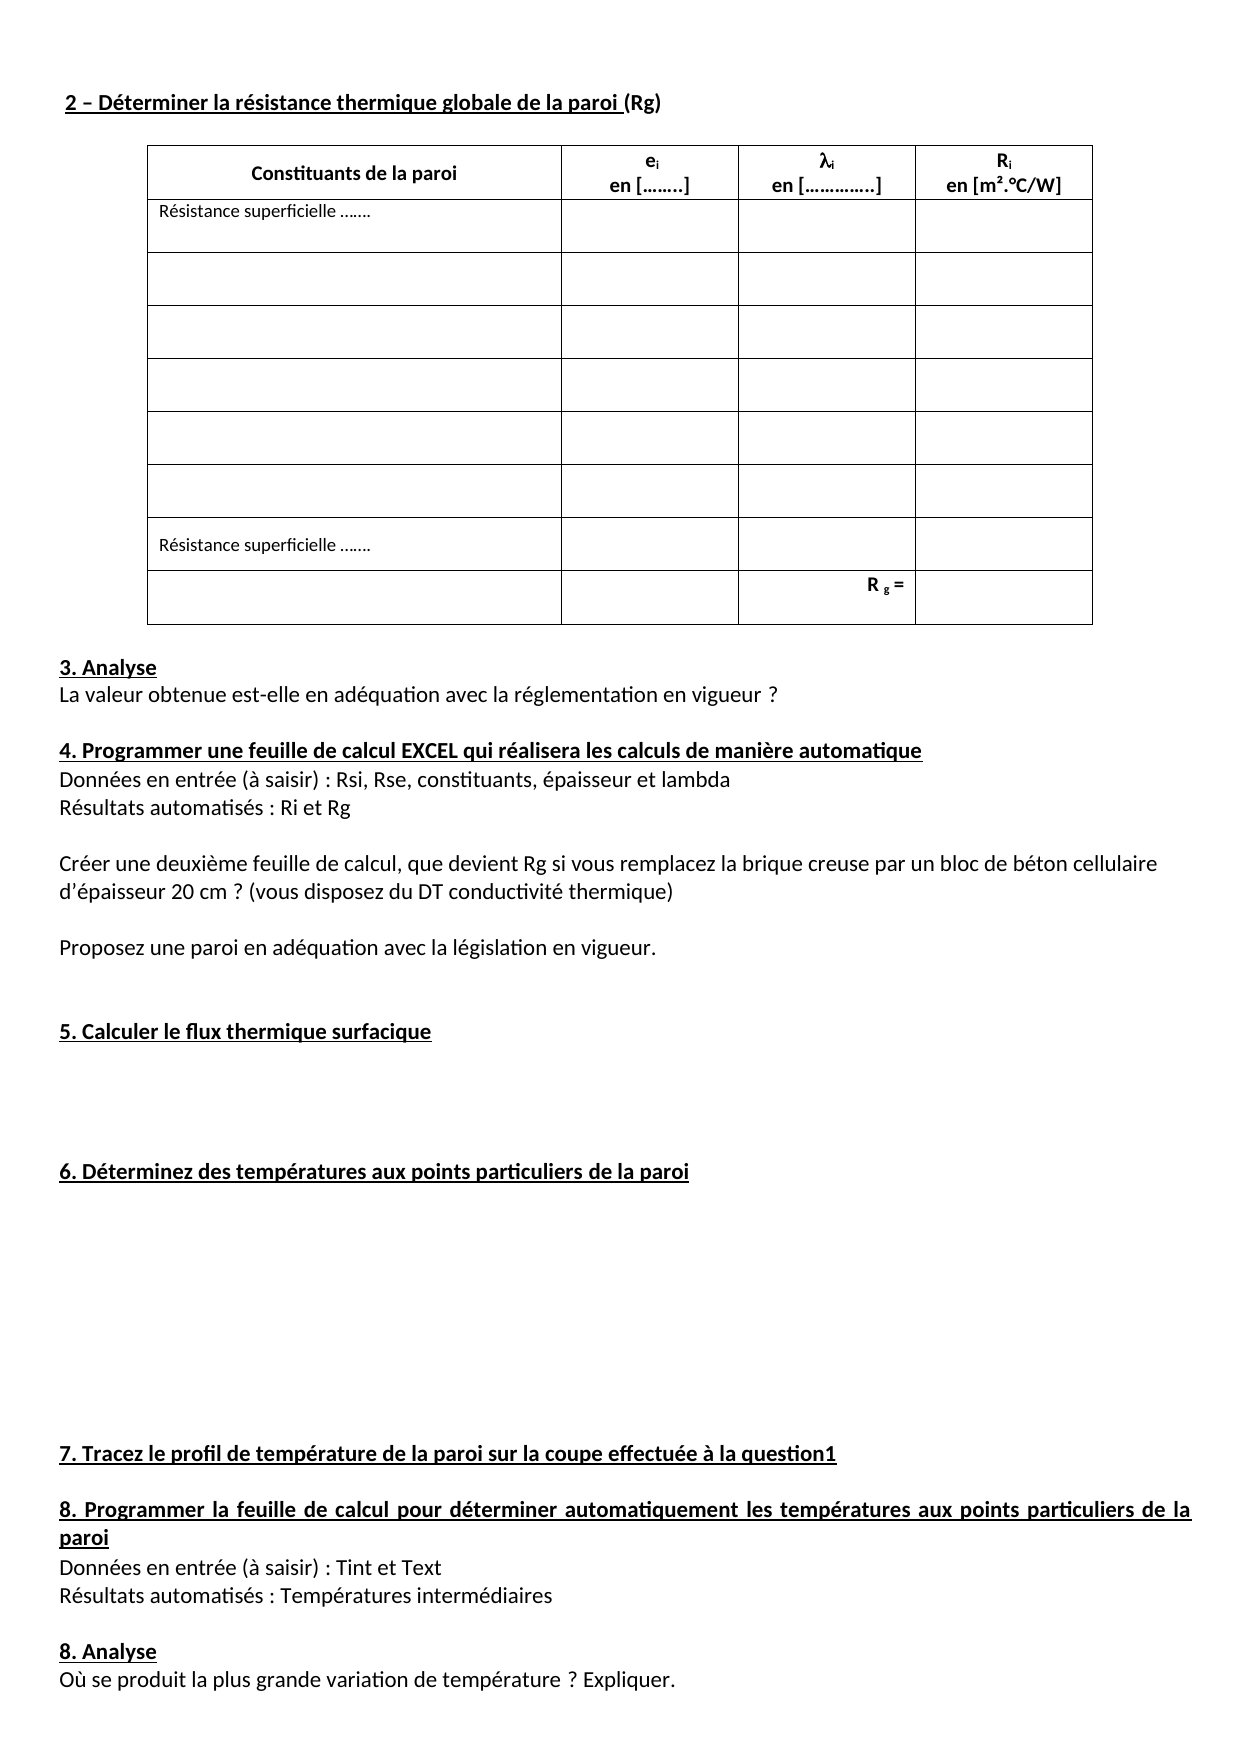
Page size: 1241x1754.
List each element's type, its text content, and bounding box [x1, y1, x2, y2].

table_cell [148, 412, 561, 464]
table_header Constituants de la paroi [148, 146, 561, 198]
table_cell [916, 571, 1092, 623]
text 8. Analyse [59, 1637, 1181, 1666]
text Résultats automatisés : Ri et Rg [59, 793, 1181, 821]
table_cell [916, 253, 1092, 305]
table_cell [739, 200, 915, 252]
text Où se produit la plus grande variation de température ? Expliquer. [59, 1666, 1181, 1693]
table_cell [739, 253, 915, 305]
table_cell [916, 200, 1092, 252]
table_cell [148, 465, 561, 517]
text 3. Analyse [59, 653, 1181, 681]
table_cell [916, 518, 1092, 570]
list 8. Programmer la feuille de calcul pour déterminer automatiquement les températures aux points particuliers de la paroi [59, 1521, 1192, 1551]
text Proposez une paroi en adéquation avec la législation en vigueur. [59, 933, 1181, 961]
text 5. Calculer le flux thermique surfacique [59, 1017, 1181, 1045]
table_cell [739, 465, 915, 517]
table_cell [739, 518, 915, 570]
table_cell [739, 359, 915, 411]
list 8. Programmer la feuille de calcul pour déterminer automatiquement les températures aux points particuliers de la paroi [59, 1495, 1192, 1519]
text 4. Programmer une feuille de calcul EXCEL qui réalisera les calculs de manière automatique [59, 737, 1181, 765]
table_cell [916, 412, 1092, 464]
text Résultats automatisés : Températures intermédiaires [59, 1581, 1181, 1609]
table_cell [562, 359, 738, 411]
table_cell [916, 359, 1092, 411]
table_header i en […………..] [739, 146, 915, 198]
text 6. Déterminez des températures aux points particuliers de la paroi [59, 1157, 1181, 1185]
table_cell Résistance superficielle ……. [148, 200, 561, 252]
table_cell [562, 306, 738, 358]
table_cell [148, 306, 561, 358]
table_cell [916, 465, 1092, 517]
table_cell [562, 518, 738, 570]
table_cell [562, 571, 738, 623]
table_cell [562, 465, 738, 517]
table_cell [562, 253, 738, 305]
text Données en entrée (à saisir) : Rsi, Rse, constituants, épaisseur et lambda [59, 765, 1181, 793]
table_cell [916, 306, 1092, 358]
table_cell [562, 200, 738, 252]
table_header ei en [……..] [562, 146, 738, 198]
table_cell [739, 412, 915, 464]
table_cell Résistance superficielle ……. [148, 518, 561, 570]
table_cell [562, 412, 738, 464]
text Données en entrée (à saisir) : Tint et Text [59, 1553, 1181, 1581]
text Créer une deuxième feuille de calcul, que devient Rg si vous remplacez la brique creuse par un bloc de béton cellulaire d’épaisseur 20 cm ? (vous disposez du DT conductivité thermique) [59, 849, 1181, 905]
table_cell [739, 306, 915, 358]
table_cell [148, 571, 561, 623]
list 7. Tracez le profil de température de la paroi sur la coupe effectuée à la question1 [59, 1439, 1192, 1467]
text 2 – Déterminer la résistance thermique globale de la paroi (Rg) [59, 88, 1181, 116]
table_cell R g = [739, 571, 915, 623]
table_cell [148, 359, 561, 411]
text La valeur obtenue est-elle en adéquation avec la réglementation en vigueur ? [59, 681, 1181, 709]
table_header Ri en [m².°C/W] [916, 146, 1092, 198]
table_cell [148, 253, 561, 305]
